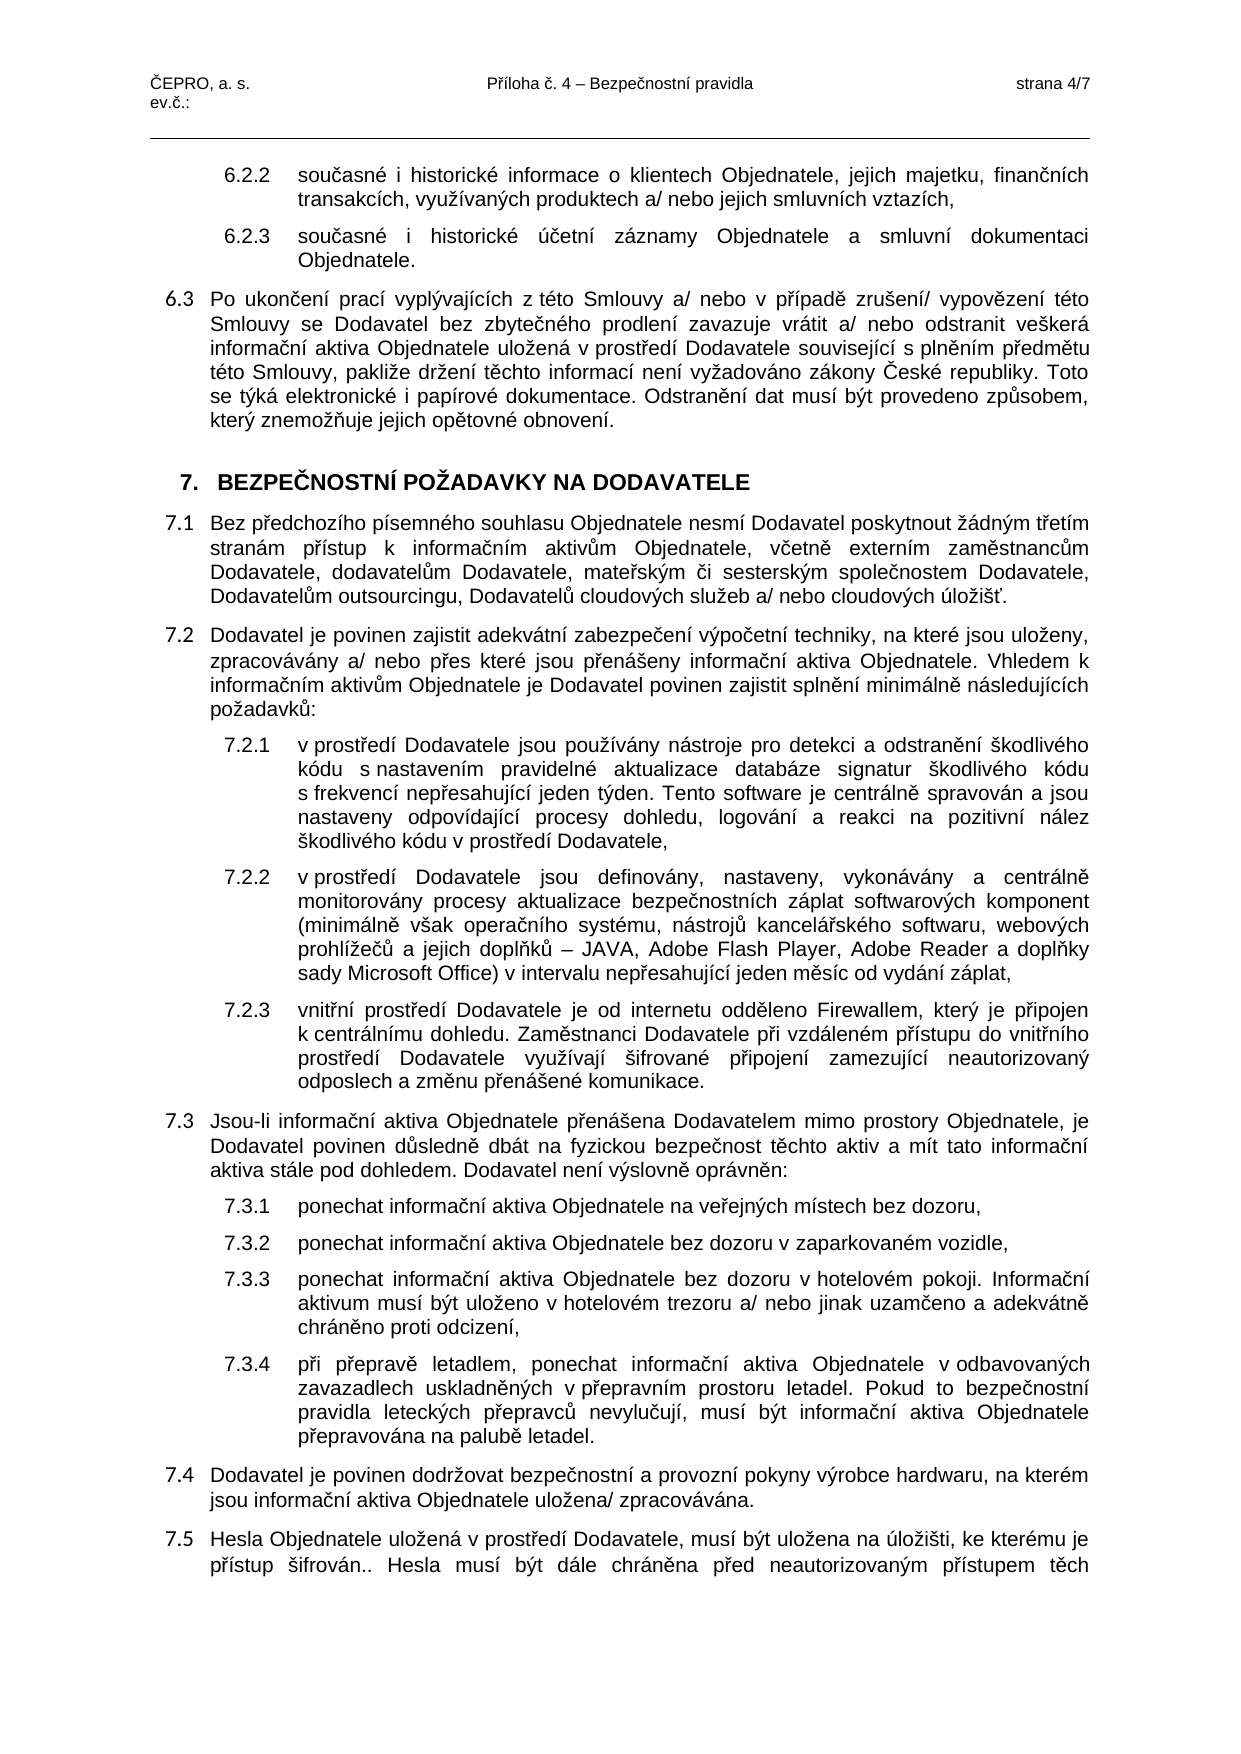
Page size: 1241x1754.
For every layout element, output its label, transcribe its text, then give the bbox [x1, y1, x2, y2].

list Po ukončení prací vyplývajících z této Smlouvy a/ nebo v případě zrušení/ vypovězení této Smlouvy se Dodavatel bez zbytečného prodlení zavazuje vrátit a/ nebo odstranit veškerá informační aktiva Objednatele uložená v prostředí Dodavatele související s plněním předmětu této Smlouvy, pakliže držení těchto informací není vyžadováno zákony České republiky. Toto se týká elektronické i papírové dokumentace. Odstranění dat musí být provedeno způsobem, který znemožňuje jejich opětovné obnovení. [165, 284, 1090, 432]
list Dodavatel je povinen zajistit adekvátní zabezpečení výpočetní techniky, na které jsou uloženy, zpracovávány a/ nebo přes které jsou přenášeny informační aktiva Objednatele. Vhledem k informačním aktivům Objednatele je Dodavatel povinen zajistit splnění minimálně následujících požadavků: [165, 621, 1090, 720]
list Dodavatel je povinen dodržovat bezpečnostní a provozní pokyny výrobce hardwaru, na kterém jsou informační aktiva Objednatele uložena/ zpracovávána. [165, 1460, 1090, 1512]
list ponechat informační aktiva Objednatele na veřejných místech bez dozoru, [224, 1194, 1090, 1218]
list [165, 1524, 1090, 1576]
list ponechat informační aktiva Objednatele bez dozoru v zaparkovaném vozidle, [224, 1231, 1090, 1255]
list při přepravě letadlem, ponechat informační aktiva Objednatele v odbavovaných zavazadlech uskladněných v přepravním prostoru letadel. Pokud to bezpečnostní pravidla leteckých přepravců nevylučují, musí být informační aktiva Objednatele přepravována na palubě letadel. [224, 1352, 1090, 1447]
list Jsou-li informační aktiva Objednatele přenášena Dodavatelem mimo prostory Objednatele, je Dodavatel povinen důsledně dbát na fyzickou bezpečnost těchto aktiv a mít tato informační aktiva stále pod dohledem. Dodavatel není výslovně oprávněn: [165, 1106, 1090, 1182]
list Bez předchozího písemného souhlasu Objednatele nesmí Dodavatel poskytnout žádným třetím stranám přístup k informačním aktivům Objednatele, včetně externím zaměstnancům Dodavatele, dodavatelům Dodavatele, mateřským či sesterským společnostem Dodavatele, Dodavatelům outsourcingu, Dodavatelů cloudových služeb a/ nebo cloudových úložišť. [165, 508, 1090, 608]
list současné i historické informace o klientech Objednatele, jejich majetku, finančních transakcích, využívaných produktech a/ nebo jejich smluvních vztazích, [224, 163, 1090, 211]
list současné i historické účetní záznamy Objednatele a smluvní dokumentaci Objednatele. [224, 223, 1090, 271]
list vnitřní prostředí Dodavatele je od internetu odděleno Firewallem, který je připojen k centrálnímu dohledu. Zaměstnanci Dodavatele při vzdáleném přístupu do vnitřního prostředí Dodavatele využívají šifrované připojení zamezující neautorizovaný odposlech a změnu přenášené komunikace. [224, 997, 1090, 1093]
subtitle Bezpečnostní požadavky na Dodavatele [179, 469, 1090, 496]
list v prostředí Dodavatele jsou definovány, nastaveny, vykonávány a centrálně monitorovány procesy aktualizace bezpečnostních záplat softwarových komponent (minimálně však operačního systému, nástrojů kancelářského softwaru, webových prohlížečů a jejich doplňků – JAVA, Adobe Flash Player, Adobe Reader a doplňky sady Microsoft Office) v intervalu nepřesahující jeden měsíc od vydání záplat, [224, 865, 1090, 985]
list ponechat informační aktiva Objednatele bez dozoru v hotelovém pokoji. Informační aktivum musí být uloženo v hotelovém trezoru a/ nebo jinak uzamčeno a adekvátně chráněno proti odcizení, [224, 1267, 1090, 1339]
list v prostředí Dodavatele jsou používány nástroje pro detekci a odstranění škodlivého kódu s nastavením pravidelné aktualizace databáze signatur škodlivého kódu s frekvencí nepřesahující jeden týden. Tento software je centrálně spravován a jsou nastaveny odpovídající procesy dohledu, logování a reakci na pozitivní nález škodlivého kódu v prostředí Dodavatele, [224, 733, 1090, 853]
